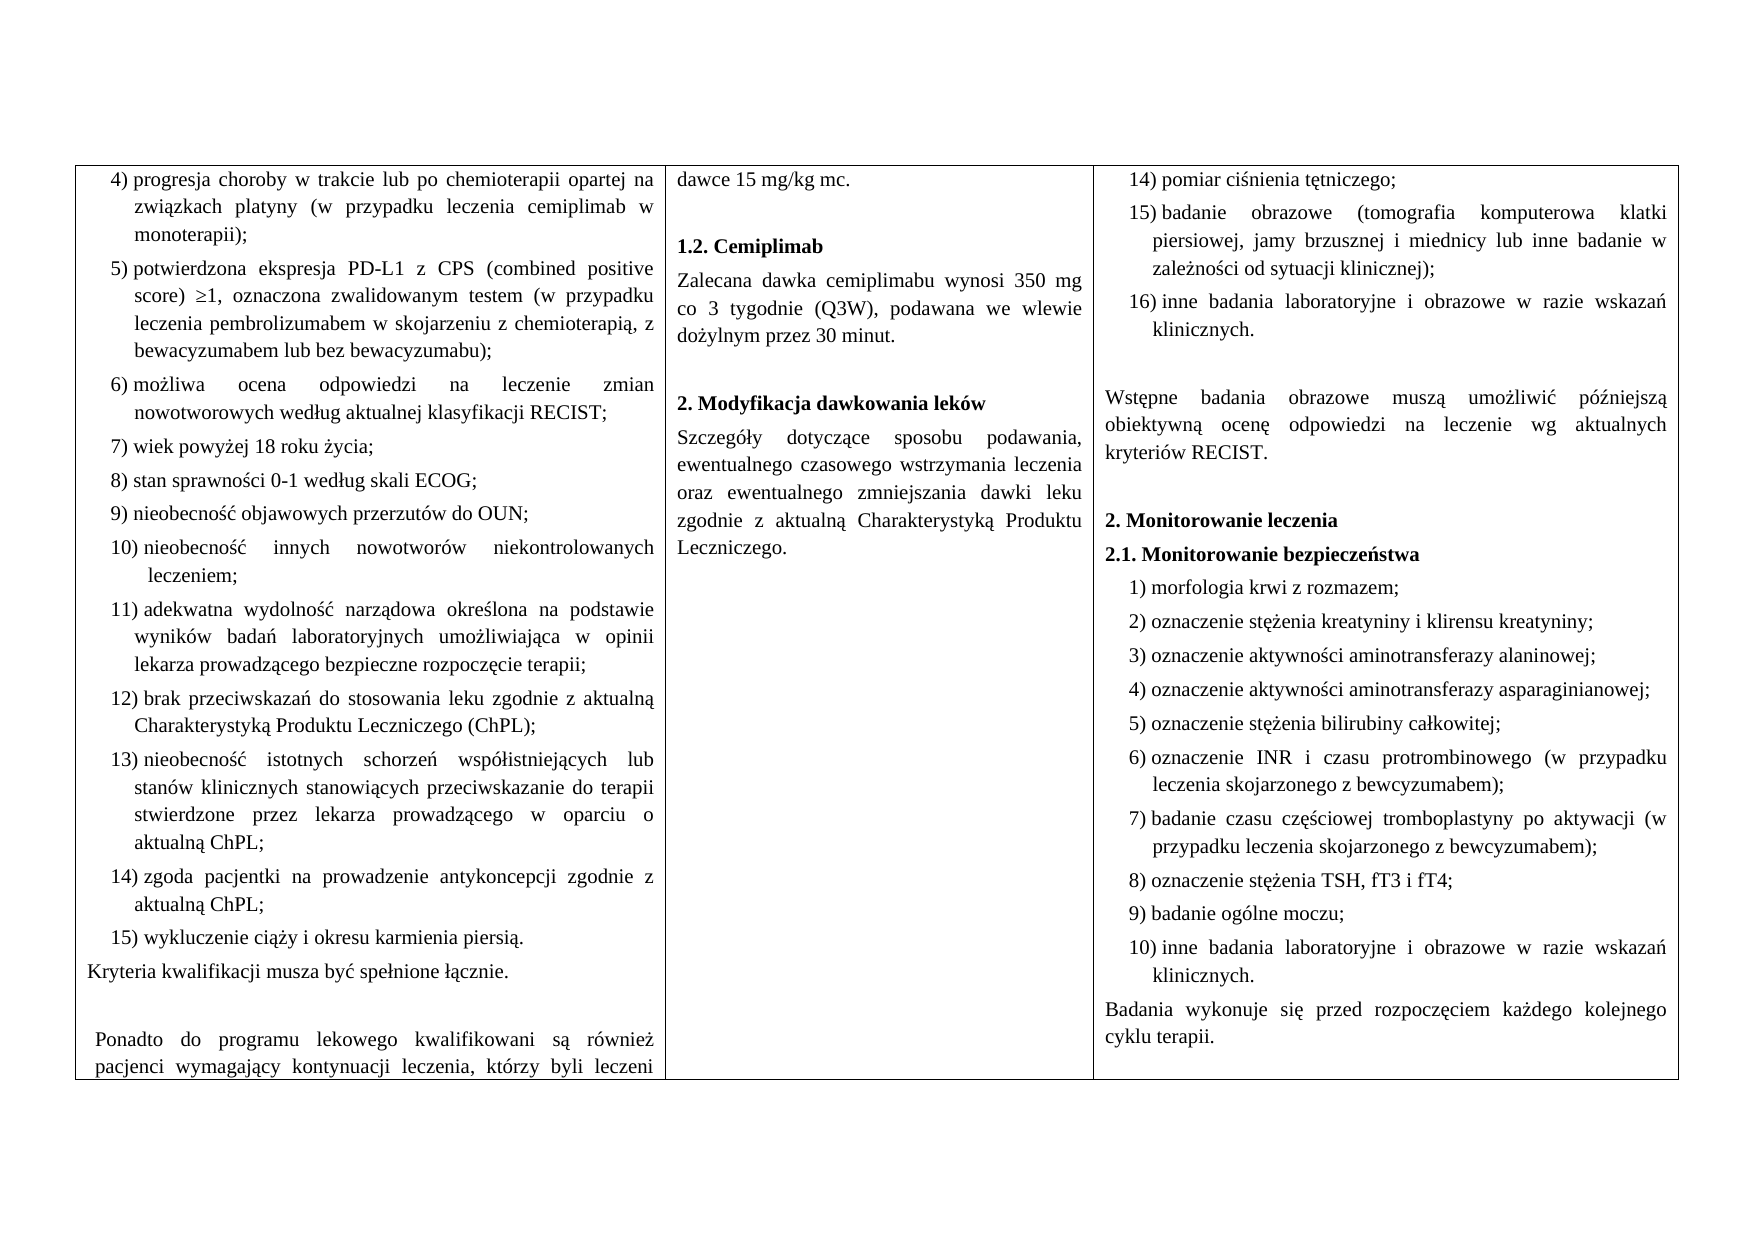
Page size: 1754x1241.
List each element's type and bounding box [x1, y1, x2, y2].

table_cell [76, 166, 665, 1078]
table_cell [666, 166, 1093, 1078]
table_cell [1094, 166, 1678, 1078]
